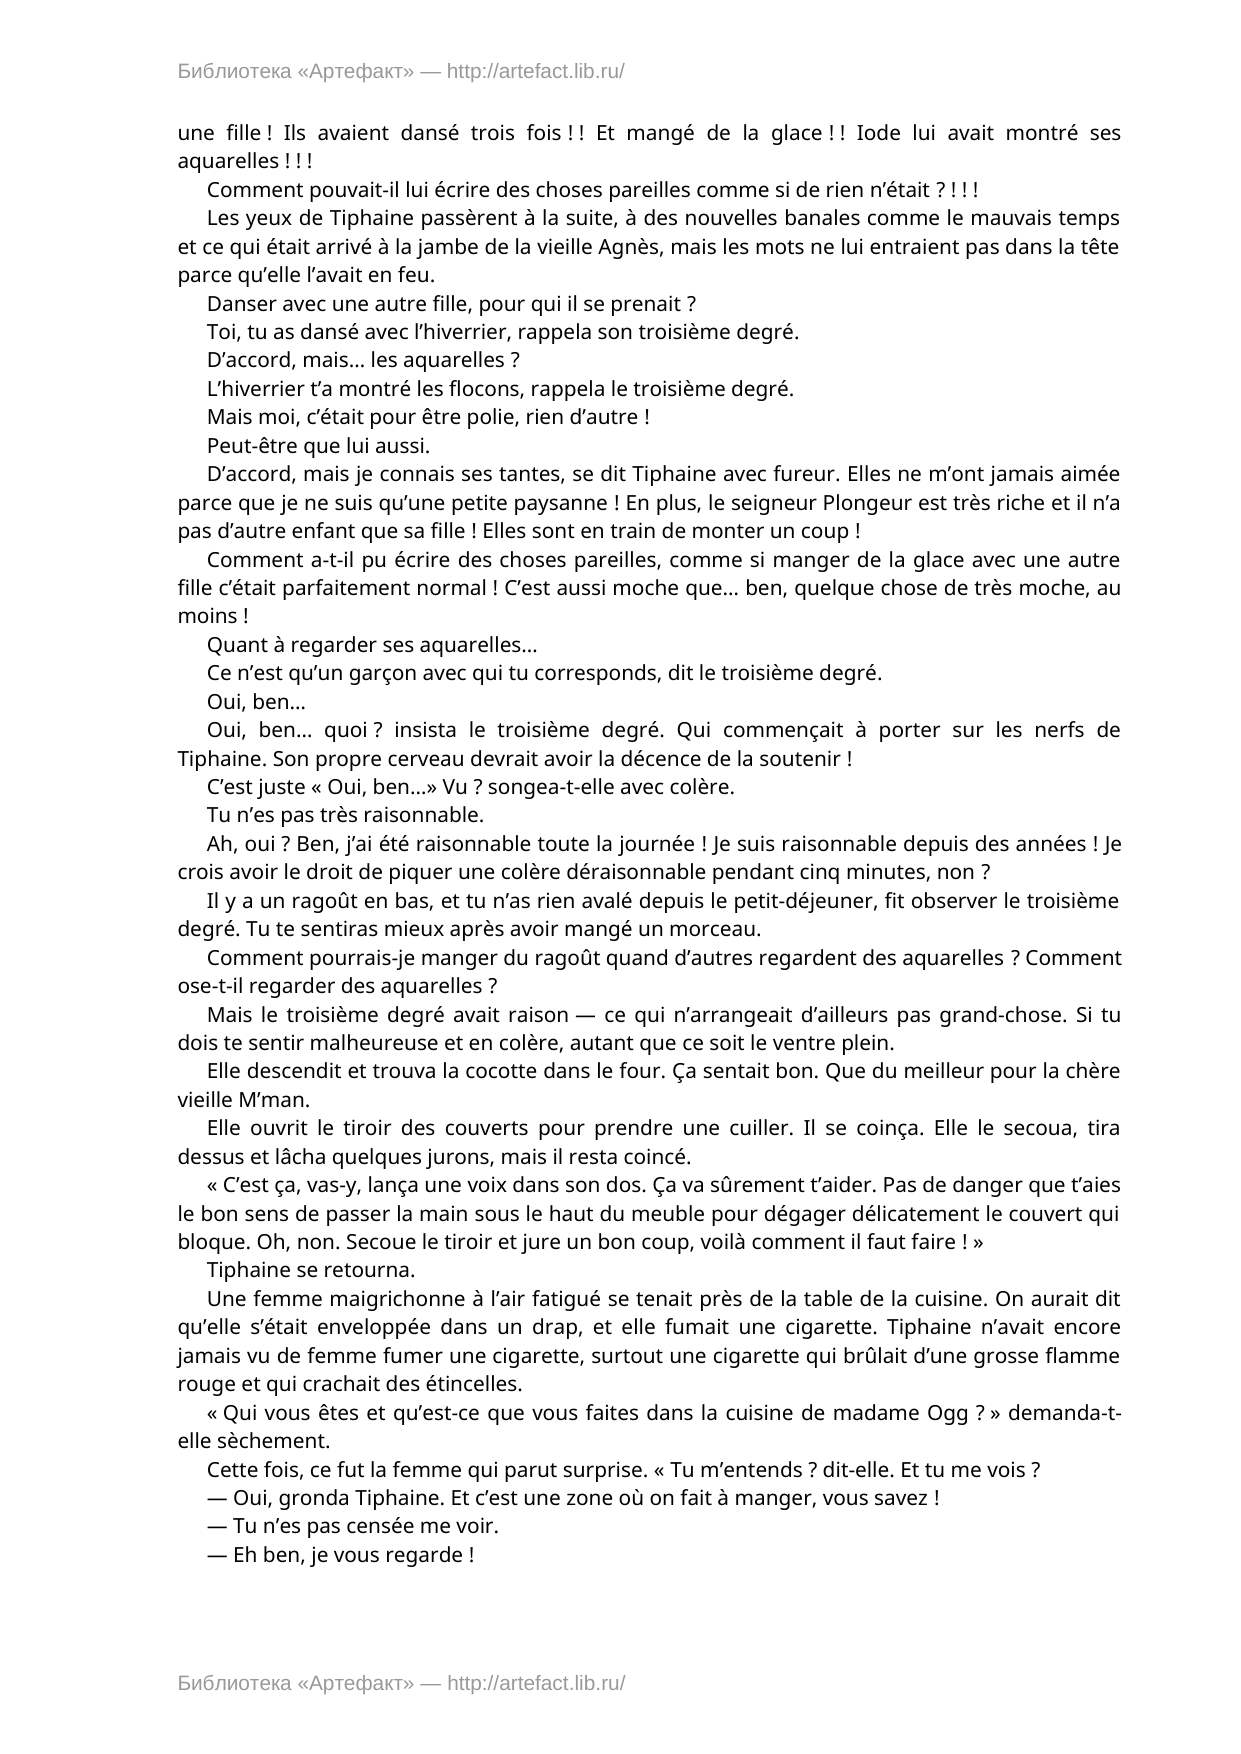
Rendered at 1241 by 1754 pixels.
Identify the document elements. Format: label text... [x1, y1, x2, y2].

text « Qui vous êtes et qu’est-ce que vous faites dans la cuisine de madame Ogg ? » demanda-t-elle sèchement. [177, 1398, 1122, 1455]
text Tu n’es pas très raisonnable. [177, 801, 1122, 829]
text Ah, oui ? Ben, j’ai été raisonnable toute la journée ! Je suis raisonnable depuis des années ! Je crois avoir le droit de piquer une colère déraisonnable pendant cinq minutes, non ? [177, 829, 1122, 886]
text Mais le troisième degré avait raison — ce qui n’arrangeait d’ailleurs pas grand-chose. Si tu dois te sentir malheureuse et en colère, autant que ce soit le ventre plein. [177, 1000, 1122, 1057]
text C’est juste « Oui, ben…» Vu ? songea-t-elle avec colère. [177, 772, 1122, 801]
text Comment pourrais-je manger du ragoût quand d’autres regardent des aquarelles ? Comment ose-t-il regarder des aquarelles ? [177, 943, 1122, 1000]
text — Oui, gronda Tiphaine. Et c’est une zone où on fait à manger, vous savez ! [177, 1483, 1122, 1512]
text Oui, ben… quoi ? insista le troisième degré. Qui commençait à porter sur les nerfs de Tiphaine. Son propre cerveau devrait avoir la décence de la soutenir ! [177, 715, 1122, 772]
text Elle descendit et trouva la cocotte dans le four. Ça sentait bon. Que du meilleur pour la chère vieille M’man. [177, 1057, 1122, 1113]
text Tiphaine se retourna. [177, 1256, 1122, 1284]
text Toi, tu as dansé avec l’hiverrier, rappela son troisième degré. [177, 317, 1122, 346]
text Peut-être que lui aussi. [177, 431, 1122, 459]
text Ce n’est qu’un garçon avec qui tu corresponds, dit le troisième degré. [177, 658, 1122, 687]
text Les yeux de Tiphaine passèrent à la suite, à des nouvelles banales comme le mauvais temps et ce qui était arrivé à la jambe de la vieille Agnès, mais les mots ne lui entraient pas dans la tête parce qu’elle l’avait en feu. [177, 203, 1122, 289]
text Comment a-t-il pu écrire des choses pareilles, comme si manger de la glace avec une autre fille c’était parfaitement normal ! C’est aussi moche que… ben, quelque chose de très moche, au moins ! [177, 545, 1122, 630]
text — Tu n’es pas censée me voir. [177, 1512, 1122, 1540]
text Une femme maigrichonne à l’air fatigué se tenait près de la table de la cuisine. On aurait dit qu’elle s’était enveloppée dans un drap, et elle fumait une cigarette. Tiphaine n’avait encore jamais vu de femme fumer une cigarette, surtout une cigarette qui brûlait d’une grosse flamme rouge et qui crachait des étincelles. [177, 1284, 1122, 1398]
text Oui, ben… [177, 687, 1122, 715]
text « C’est ça, vas-y, lança une voix dans son dos. Ça va sûrement t’aider. Pas de danger que t’aies le bon sens de passer la main sous le haut du meuble pour dégager délicatement le couvert qui bloque. Oh, non. Secoue le tiroir et jure un bon coup, voilà comment il faut faire ! » [177, 1170, 1122, 1256]
text Quant à regarder ses aquarelles… [177, 630, 1122, 658]
text D’accord, mais je connais ses tantes, se dit Tiphaine avec fureur. Elles ne m’ont jamais aimée parce que je ne suis qu’une petite paysanne ! En plus, le seigneur Plongeur est très riche et il n’a pas d’autre enfant que sa fille ! Elles sont en train de monter un coup ! [177, 459, 1122, 545]
text Comment pouvait-il lui écrire des choses pareilles comme si de rien n’était ? ! ! ! [177, 175, 1122, 203]
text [177, 118, 1122, 175]
text Il y a un ragoût en bas, et tu n’as rien avalé depuis le petit-déjeuner, fit observer le troisième degré. Tu te sentiras mieux après avoir mangé un morceau. [177, 886, 1122, 943]
text L’hiverrier t’a montré les flocons, rappela le troisième degré. [177, 374, 1122, 402]
text Elle ouvrit le tiroir des couverts pour prendre une cuiller. Il se coinça. Elle le secoua, tira dessus et lâcha quelques jurons, mais il resta coincé. [177, 1113, 1122, 1170]
text — Eh ben, je vous regarde ! [177, 1540, 1122, 1568]
text Mais moi, c’était pour être polie, rien d’autre ! [177, 402, 1122, 431]
text Cette fois, ce fut la femme qui parut surprise. « Tu m’entends ? dit-elle. Et tu me vois ? [177, 1455, 1122, 1483]
text Danser avec une autre fille, pour qui il se prenait ? [177, 289, 1122, 317]
text D’accord, mais… les aquarelles ? [177, 346, 1122, 374]
